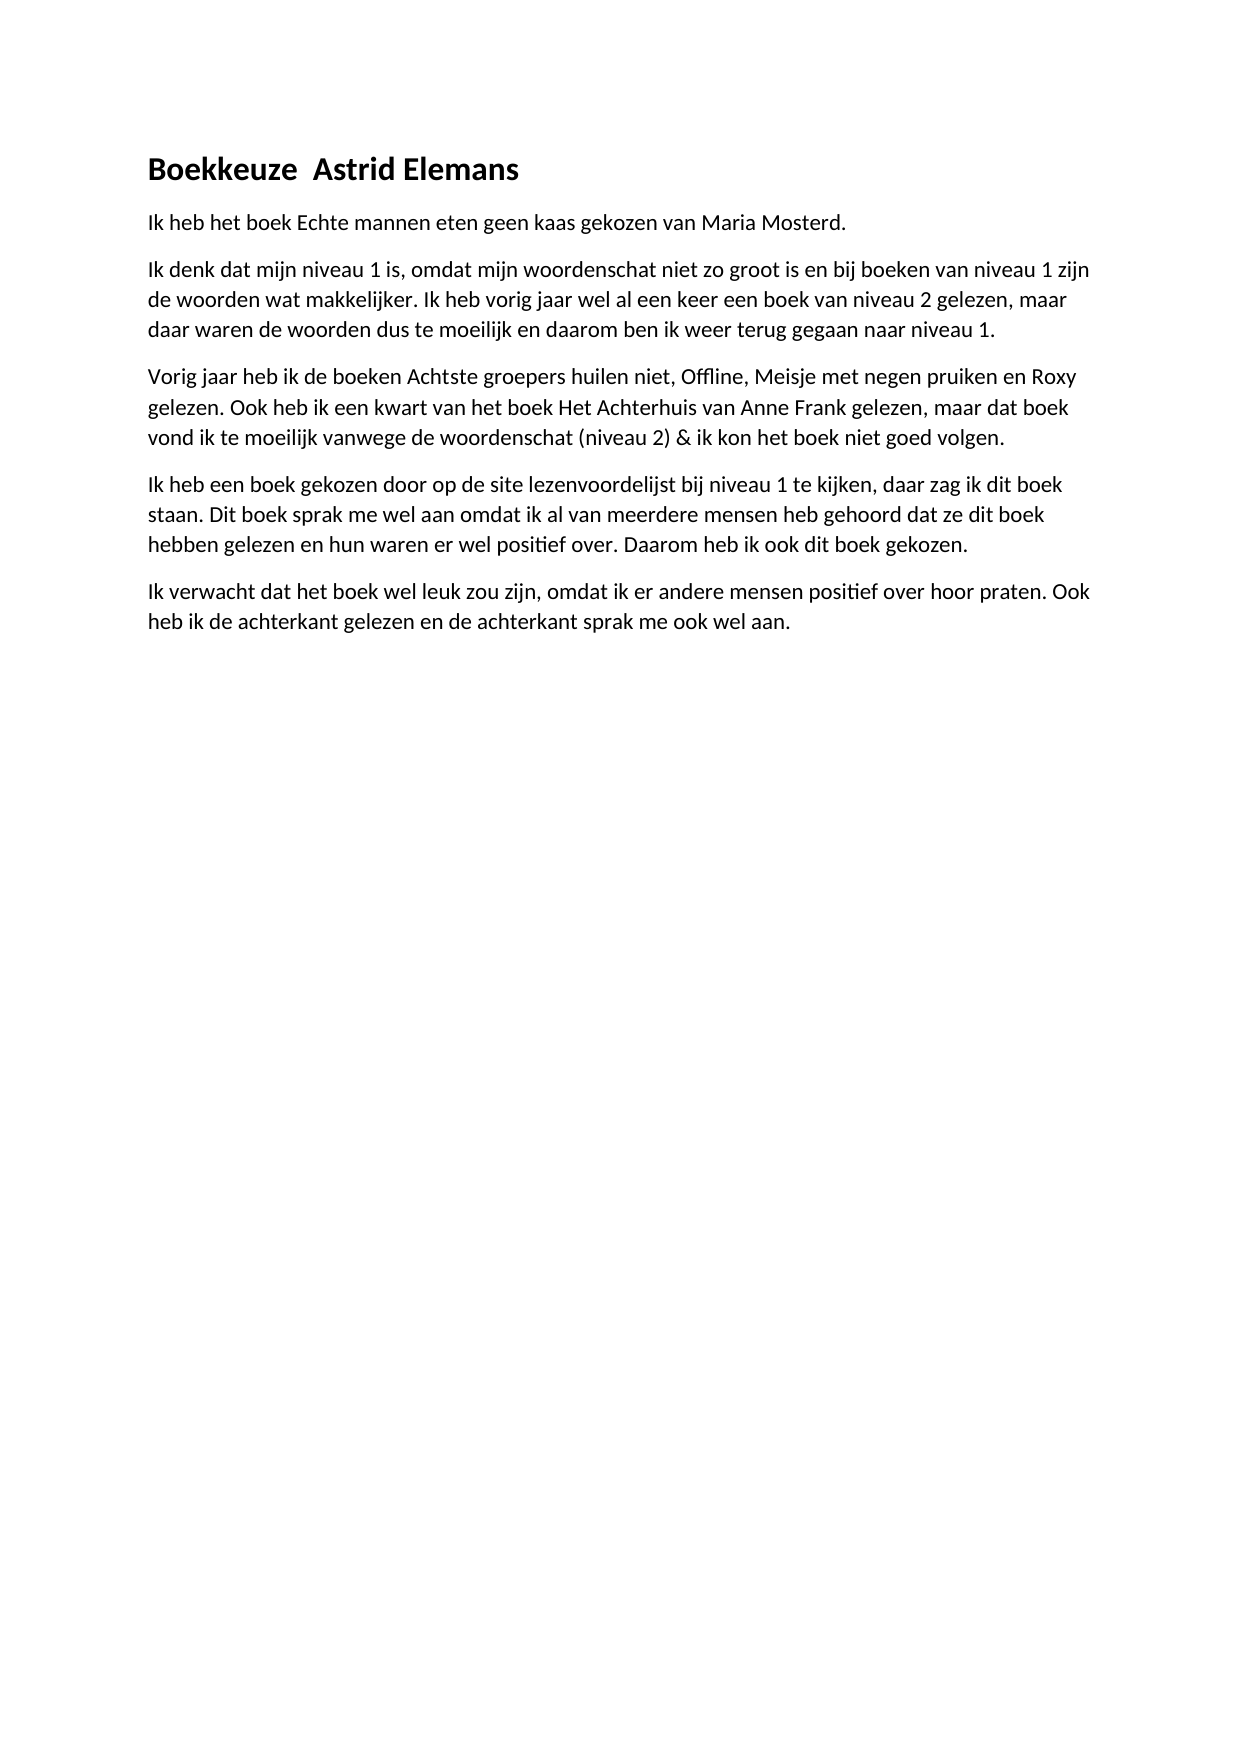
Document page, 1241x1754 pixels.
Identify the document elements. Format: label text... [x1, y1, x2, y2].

text Ik heb een boek gekozen door op de site lezenvoordelijst bij niveau 1 te kijken, daar zag ik dit boek staan. Dit boek sprak me wel aan omdat ik al van meerdere mensen heb gehoord dat ze dit boek hebben gelezen en hun waren er wel positief over. Daarom heb ik ook dit boek gekozen. [148, 470, 1093, 558]
text Ik verwacht dat het boek wel leuk zou zijn, omdat ik er andere mensen positief over hoor praten. Ook heb ik de achterkant gelezen en de achterkant sprak me ook wel aan. [148, 577, 1093, 635]
text Ik heb het boek Echte mannen eten geen kaas gekozen van Maria Mosterd. [148, 208, 1093, 236]
text Ik denk dat mijn niveau 1 is, omdat mijn woordenschat niet zo groot is en bij boeken van niveau 1 zijn de woorden wat makkelijker. Ik heb vorig jaar wel al een keer een boek van niveau 2 gelezen, maar daar waren de woorden dus te moeilijk en daarom ben ik weer terug gegaan naar niveau 1. [148, 255, 1093, 343]
text Boekkeuze Astrid Elemans [148, 148, 1093, 188]
text Vorig jaar heb ik de boeken Achtste groepers huilen niet, Offline, Meisje met negen pruiken en Roxy gelezen. Ook heb ik een kwart van het boek Het Achterhuis van Anne Frank gelezen, maar dat boek vond ik te moeilijk vanwege de woordenschat (niveau 2) & ik kon het boek niet goed volgen. [148, 362, 1093, 451]
